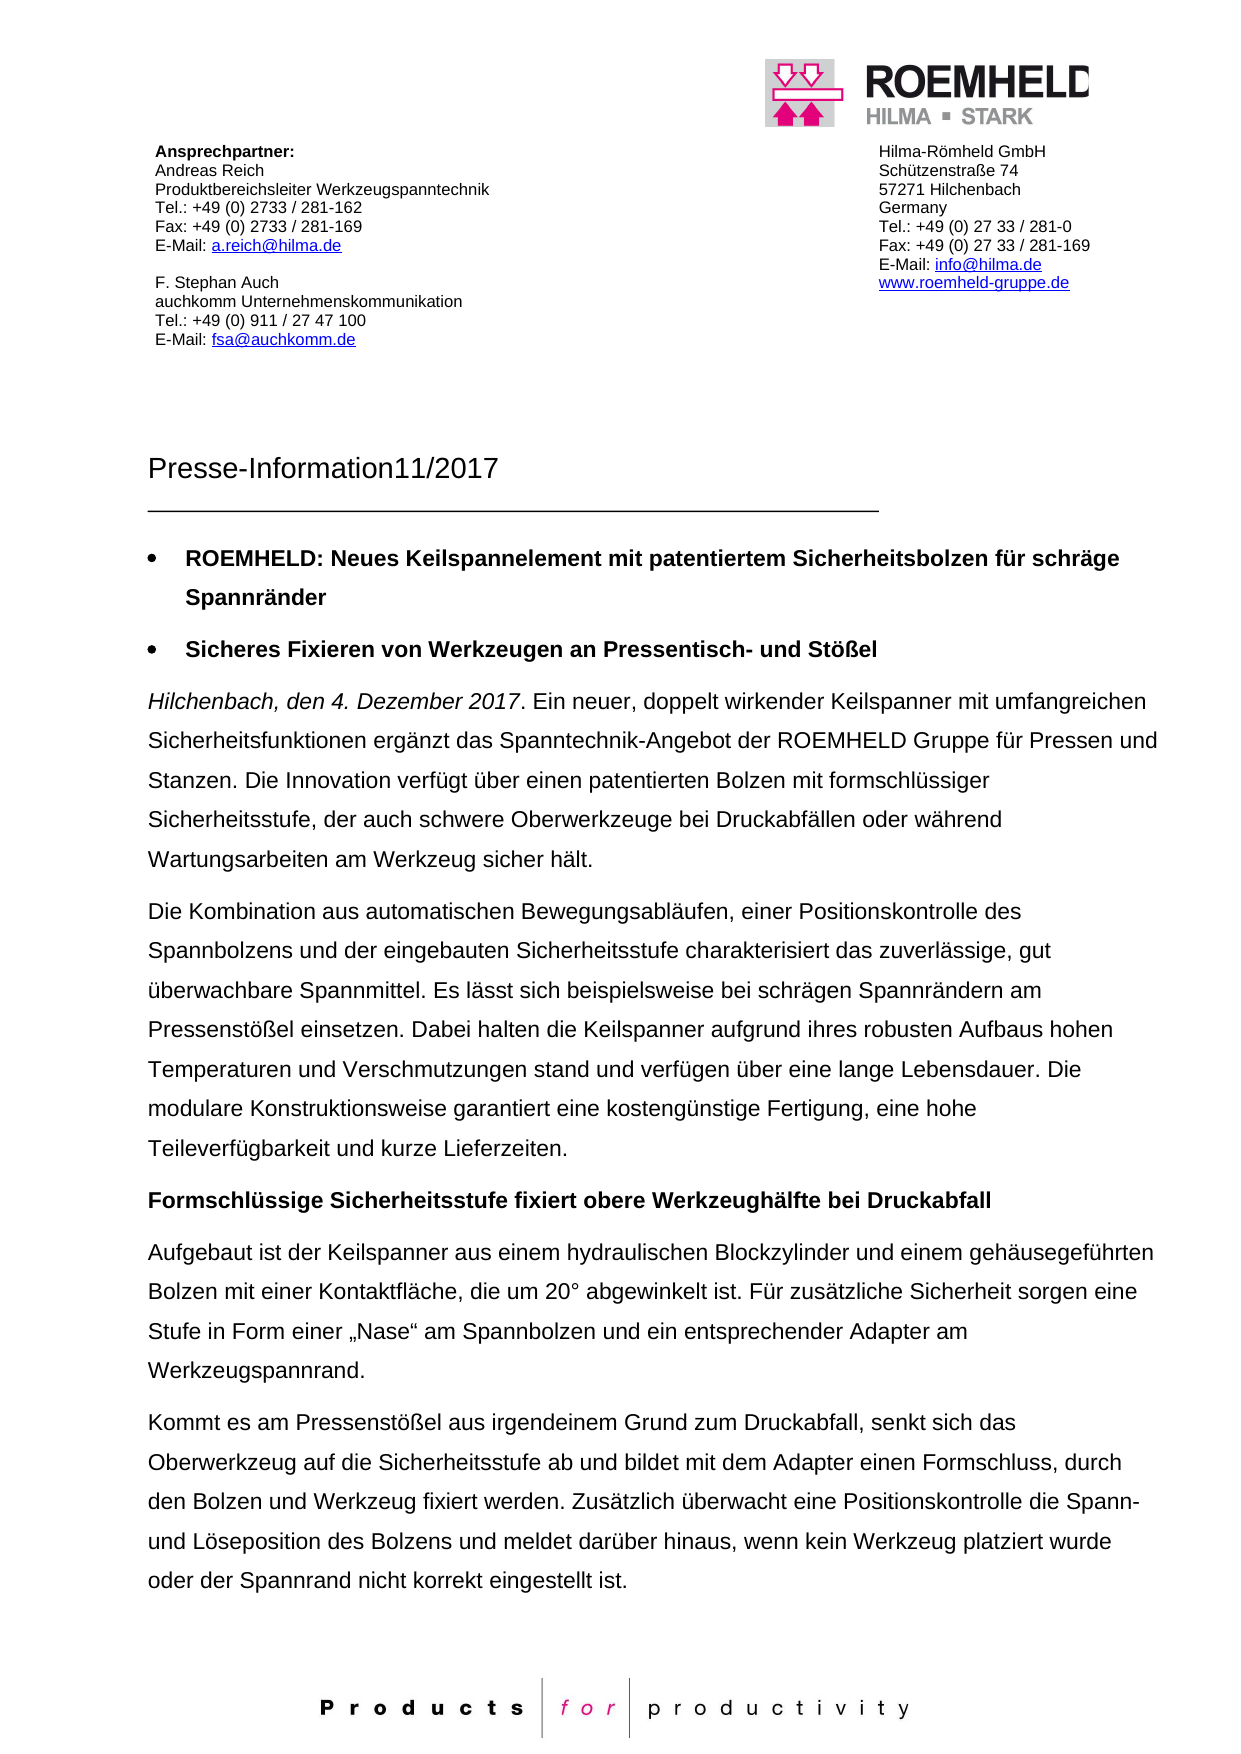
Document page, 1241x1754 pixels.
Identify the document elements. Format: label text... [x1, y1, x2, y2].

text Aufgebaut ist der Keilspanner aus einem hydraulischen Blockzylinder und einem gehäusegeführten Bolzen mit einer Kontaktfläche, die um 20° abgewinkelt ist. Für zusätzliche Sicherheit sorgen eine Stufe in Form einer „Nase“ am Spannbolzen und ein entsprechender Adapter am Werkzeugspannrand. [148, 1239, 1162, 1383]
text Die Kombination aus automatischen Bewegungsabläufen, einer Positionskontrolle des Spannbolzens und der eingebauten Sicherheitsstufe charakterisiert das zuverlässige, gut überwachbare Spannmittel. Es lässt sich beispielsweise bei schrägen Spannrändern am Pressenstößel einsetzen. Dabei halten die Keilspanner aufgrund ihres robusten Aufbaus hohen Temperaturen und Verschmutzungen stand und verfügen über eine lange Lebensdauer. Die modulare Konstruktionsweise garantiert eine kostengünstige Fertigung, eine hohe Teileverfügbarkeit und kurze Lieferzeiten. [148, 898, 1162, 1161]
table_header Ansprechpartner: Andreas Reich Produktbereichsleiter Werkzeugspanntechnik Tel.: +49 (0) 2733 / 281-162 Fax: +49 (0) 2733 / 281-169 E-Mail: a.reich@hilma.de F. Stephan Auch auchkomm Unternehmenskommunikation Tel.: +49 (0) 911 / 27 47 100 E-Mail: fsa@auchkomm.de [148, 143, 856, 361]
picture [763, 59, 1089, 126]
picture [274, 1662, 965, 1748]
text Presse-Information11/2017 [148, 451, 892, 485]
text Hilchenbach, den 4. Dezember 2017. Ein neuer, doppelt wirkender Keilspanner mit umfangreichen Sicherheitsfunktionen ergänzt das Spanntechnik-Angebot der ROEMHELD Gruppe für Pressen und Stanzen. Die Innovation verfügt über einen patentierten Bolzen mit formschlüssiger Sicherheitsstufe, der auch schwere Oberwerkzeuge bei Druckabfällen oder während Wartungsarbeiten am Werkzeug sicher hält. [148, 688, 1162, 872]
text Kommt es am Pressenstößel aus irgendeinem Grund zum Druckabfall, senkt sich das Oberwerkzeug auf die Sicherheitsstufe ab und bildet mit dem Adapter einen Formschluss, durch den Bolzen und Werkzeug fixiert werden. Zusätzlich überwacht eine Positionskontrolle die Spann- und Löseposition des Bolzens und meldet darüber hinaus, wenn kein Werkzeug platziert wurde oder der Spannrand nicht korrekt eingestellt ist. [148, 1409, 1162, 1593]
list ROEMHELD: Neues Keilspannelement mit patentiertem Sicherheitsbolzen für schräge Spannränder [148, 544, 1162, 610]
list Sicheres Fixieren von Werkzeugen an Pressentisch- und Stößel [148, 636, 1162, 662]
table_header Hilma-Römheld GmbH Schützenstraße 74 57271 Hilchenbach Germany Tel.: +49 (0) 27 33 / 281-0 Fax: +49 (0) 27 33 / 281-169 E-Mail: info@hilma.de www.roemheld-gruppe.de [856, 143, 1138, 361]
text Formschlüssige Sicherheitsstufe fixiert obere Werkzeughälfte bei Druckabfall [148, 1187, 1162, 1213]
